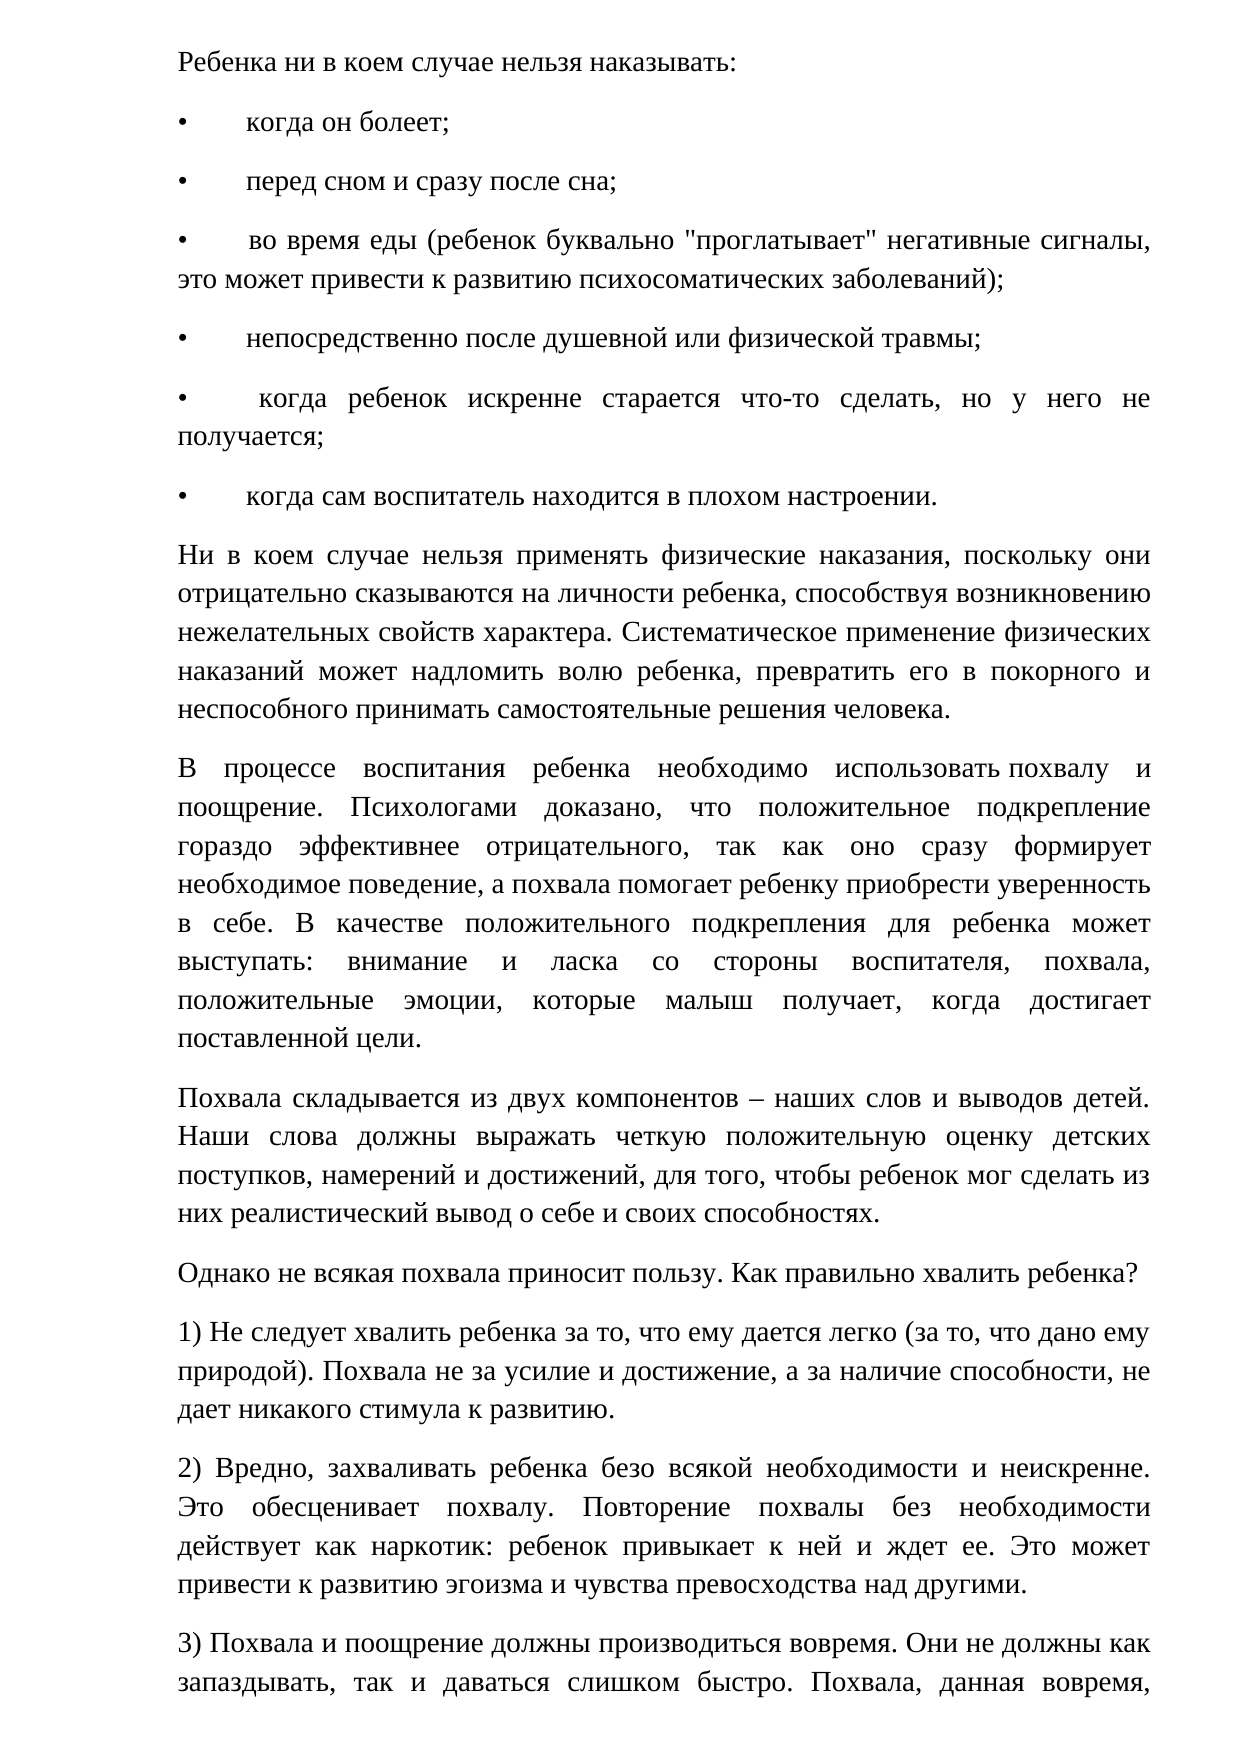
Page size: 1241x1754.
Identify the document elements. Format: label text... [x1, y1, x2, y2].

text • непосредственно после душевной или физической травмы; [177, 320, 1152, 354]
text 2) Вредно, захваливать ребенка безо всякой необходимости и неискренне. Это обесценивает похвалу. Повторение похвалы без необходимости действует как наркотик: ребенок привыкает к ней и ждет ее. Это может привести к развитию эгоизма и чувства превосходства над другими. [177, 1451, 1152, 1600]
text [177, 1626, 1152, 1698]
text Однако не всякая похвала приносит пользу. Как правильно хвалить ребенка? [177, 1255, 1152, 1288]
text • когда ребенок искренне старается что-то сделать, но у него не получается; [177, 380, 1152, 452]
text 1) Не следует хвалить ребенка за то, что ему дается легко (за то, что дано ему природой). Похвала не за усилие и достижение, а за наличие способности, не дает никакого стимула к развитию. [177, 1314, 1152, 1425]
text Ребенка ни в коем случае нельзя наказывать: [177, 44, 1152, 78]
text • перед сном и сразу после сна; [177, 163, 1152, 197]
text • когда он болеет; [177, 104, 1152, 137]
text • когда сам воспитатель находится в плохом настроении. [177, 478, 1152, 511]
text В процессе воспитания ребенка необходимо использовать похвалу и поощрение. Психологами доказано, что положительное подкрепление гораздо эффективнее отрицательного, так как оно сразу формирует необходимое поведение, а похвала помогает ребенку приобрести уверенность в себе. В качестве положительного подкрепления для ребенка может выступать: внимание и ласка со стороны воспитателя, похвала, положительные эмоции, которые малыш получает, когда достигает поставленной цели. [177, 751, 1152, 1054]
text • во время еды (ребенок буквально "проглатывает" негативные сигналы, это может привести к развитию психосоматических заболеваний); [177, 222, 1152, 294]
text Ни в коем случае нельзя применять физические наказания, поскольку они отрицательно сказываются на личности ребенка, способствуя возникновению нежелательных свойств характера. Систематическое применение физических наказаний может надломить волю ребенка, превратить его в покорного и неспособного принимать самостоятельные решения человека. [177, 537, 1152, 725]
text Похвала складывается из двух компонентов – наших слов и выводов детей. Наши слова должны выражать четкую положительную оценку детских поступков, намерений и достижений, для того, чтобы ребенок мог сделать из них реалистический вывод о себе и своих способностях. [177, 1080, 1152, 1229]
